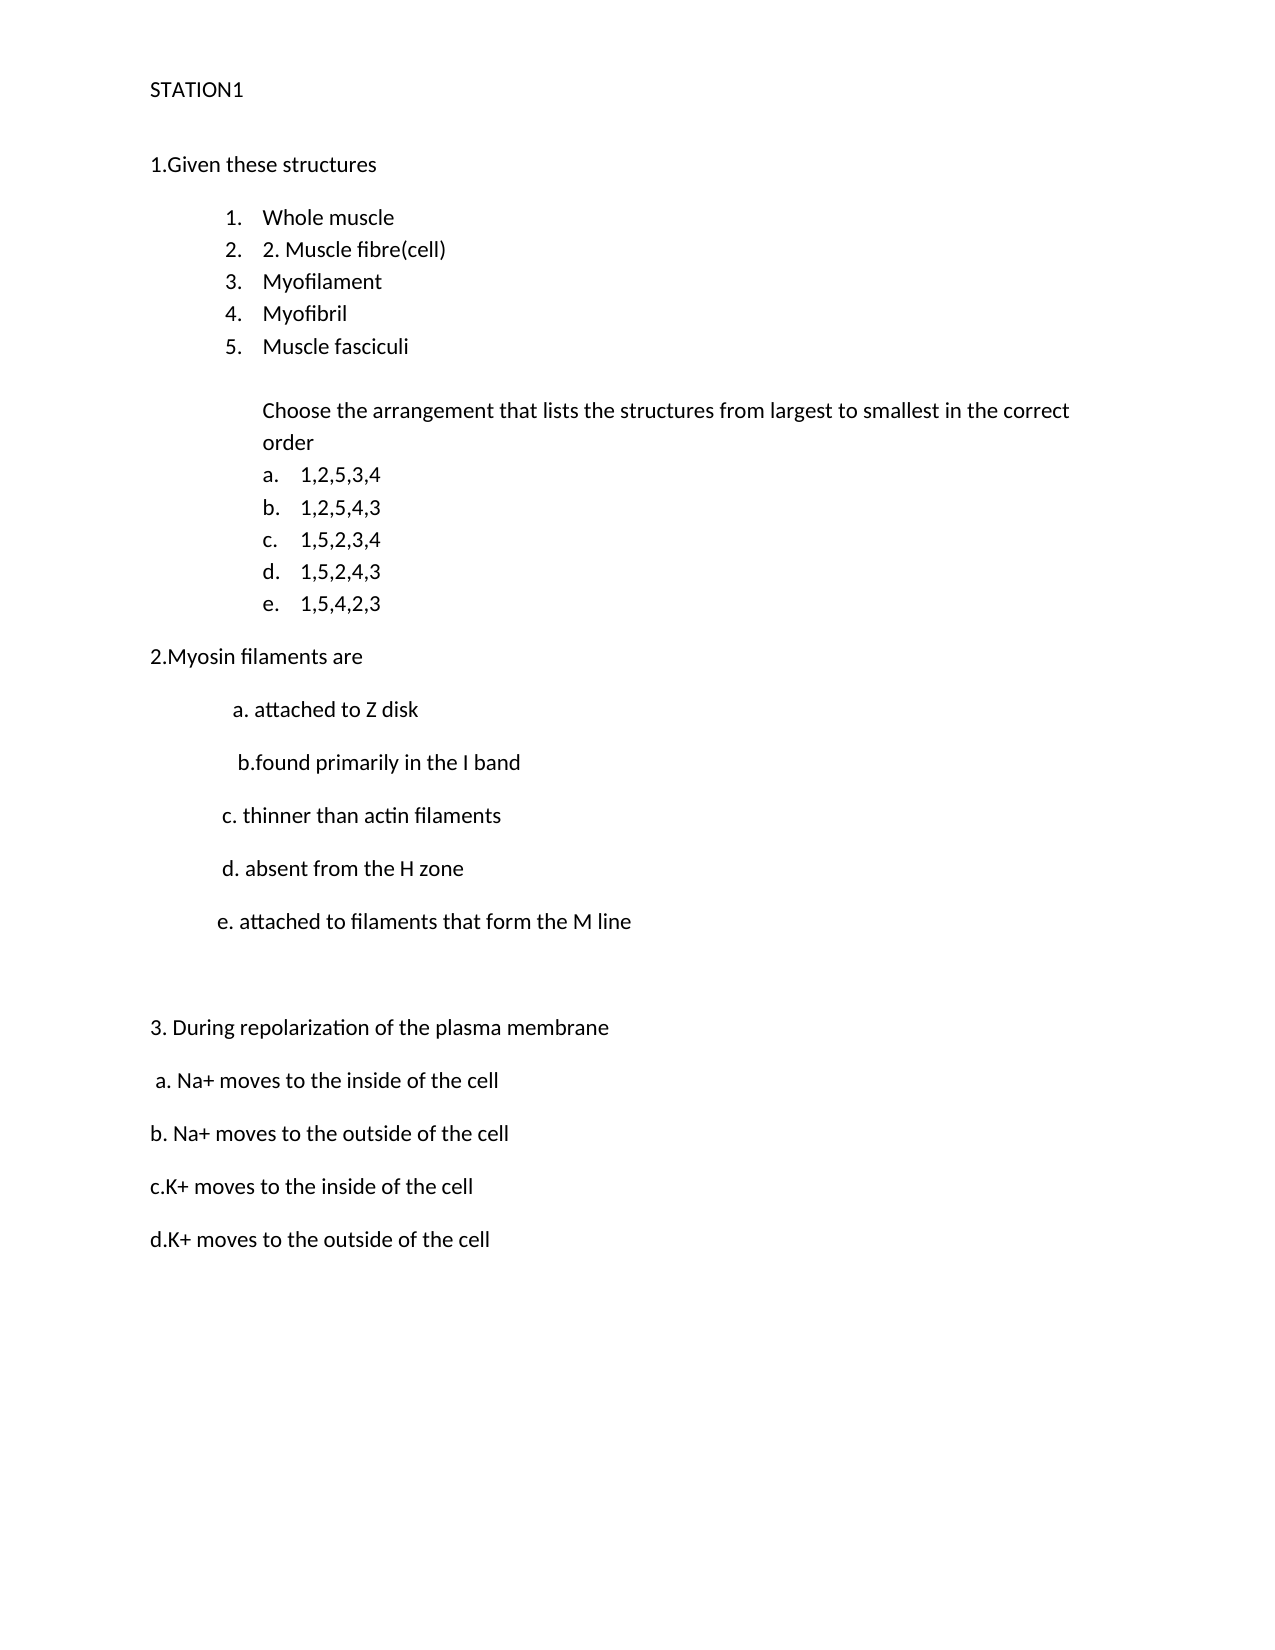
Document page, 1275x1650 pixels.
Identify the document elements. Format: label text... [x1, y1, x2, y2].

list Myofibril [225, 299, 1125, 328]
list Myofilament [225, 267, 1125, 295]
text c. thinner than actin filaments [150, 801, 1125, 829]
text a. attached to Z disk [150, 695, 1125, 723]
list Choose the arrangement that lists the structures from largest to smallest in the correct order [262, 396, 1125, 456]
list 2. Muscle fibre(cell) [225, 235, 1125, 263]
text b.found primarily in the I band [150, 748, 1125, 776]
list 1,2,5,3,4 [262, 461, 1125, 488]
text 3. During repolarization of the plasma membrane [150, 1013, 1125, 1041]
text c.K+ moves to the inside of the cell [150, 1172, 1125, 1201]
list 1,5,2,3,4 [262, 525, 1125, 553]
list Muscle fasciculi [225, 332, 1125, 360]
list Whole muscle [225, 203, 1125, 231]
text d.K+ moves to the outside of the cell [150, 1226, 1125, 1253]
text a. Na+ moves to the inside of the cell [150, 1066, 1125, 1094]
list 1,5,2,4,3 [262, 557, 1125, 585]
text e. attached to filaments that form the M line [150, 907, 1125, 935]
text b. Na+ moves to the outside of the cell [150, 1119, 1125, 1147]
text 2.Myosin filaments are [150, 642, 1125, 670]
list 1,2,5,4,3 [262, 493, 1125, 521]
text 1.Given these structures [150, 150, 1125, 178]
text d. absent from the H zone [150, 854, 1125, 882]
list 1,5,4,2,3 [262, 589, 1125, 617]
